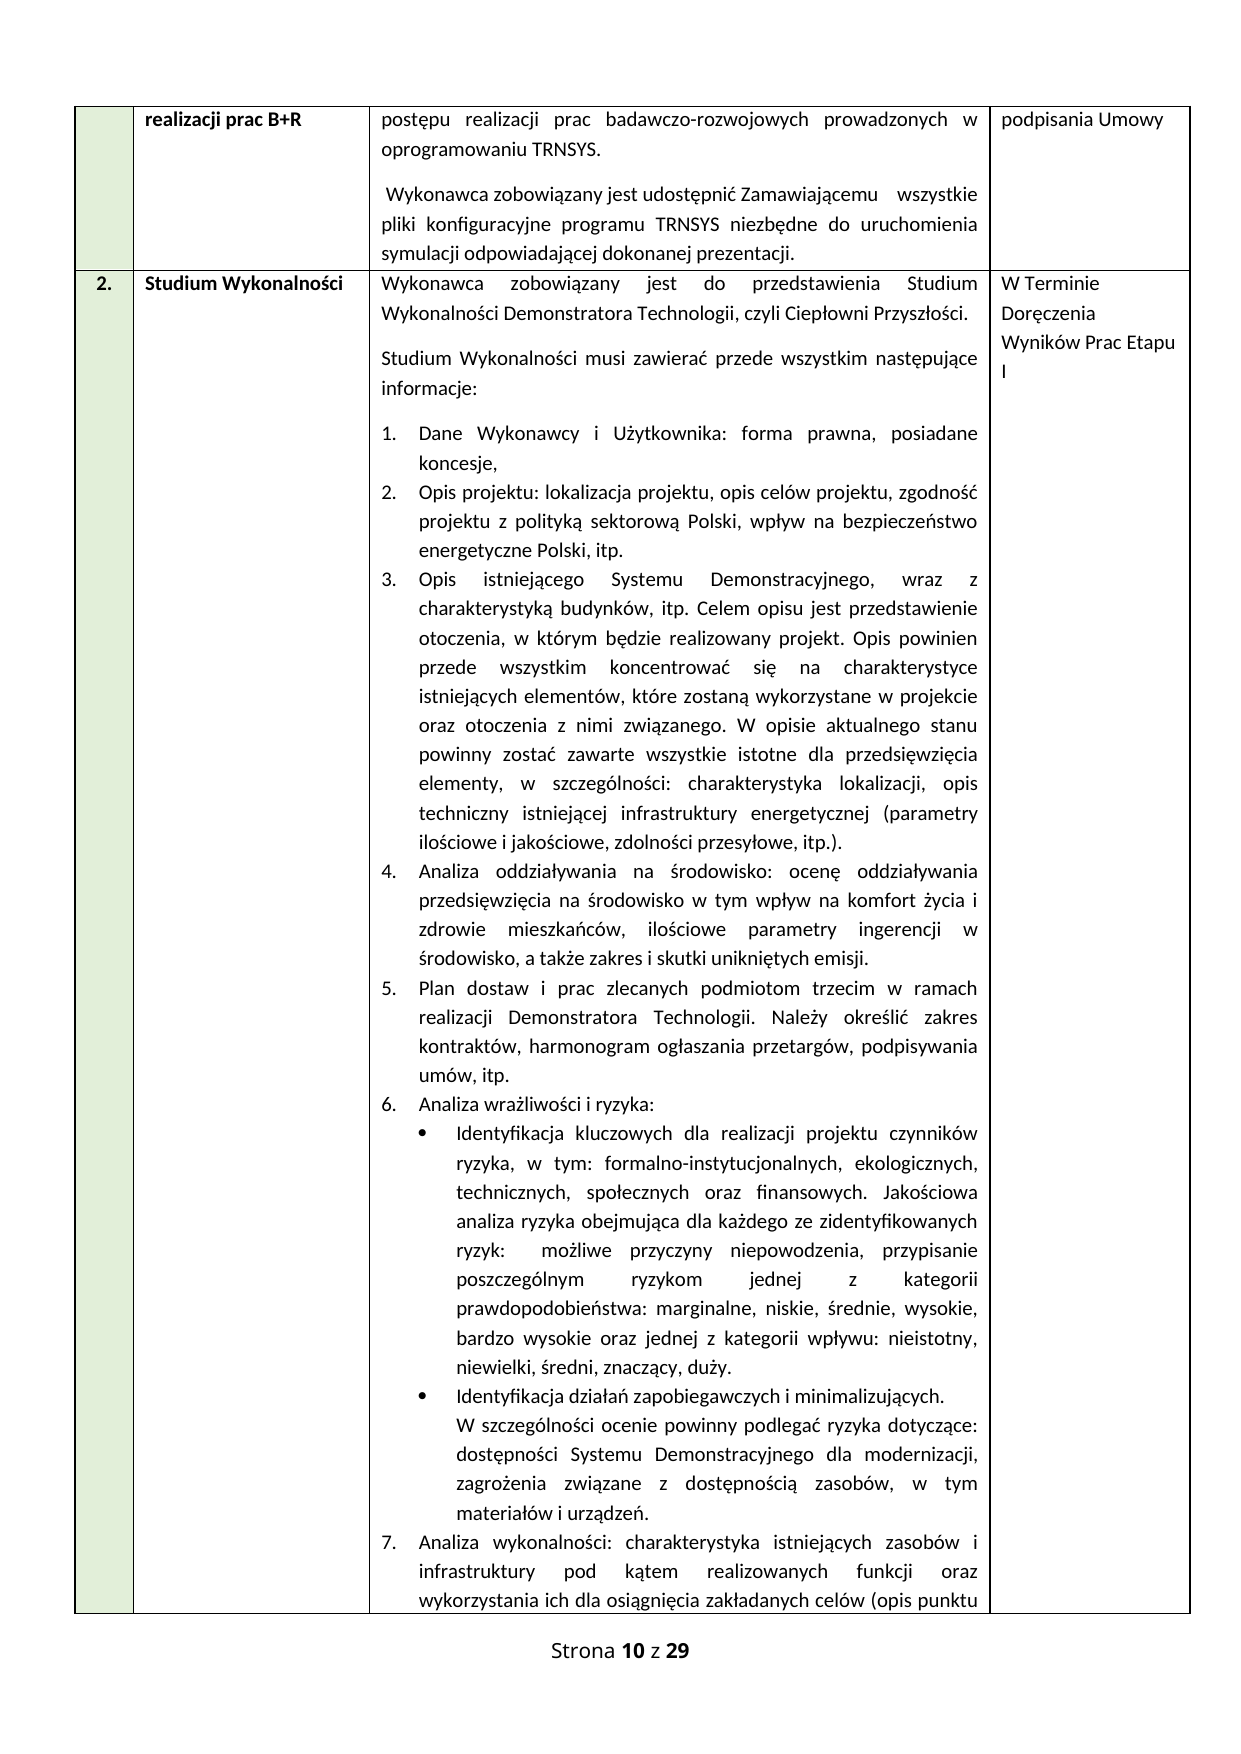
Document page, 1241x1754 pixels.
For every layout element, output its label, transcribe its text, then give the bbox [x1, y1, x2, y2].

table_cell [370, 107, 989, 269]
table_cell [991, 107, 1189, 269]
table_cell 1. [76, 107, 133, 269]
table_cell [134, 271, 369, 1613]
table_cell 2. [76, 271, 133, 1613]
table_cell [991, 271, 1189, 1613]
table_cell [370, 271, 989, 1613]
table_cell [134, 107, 369, 269]
